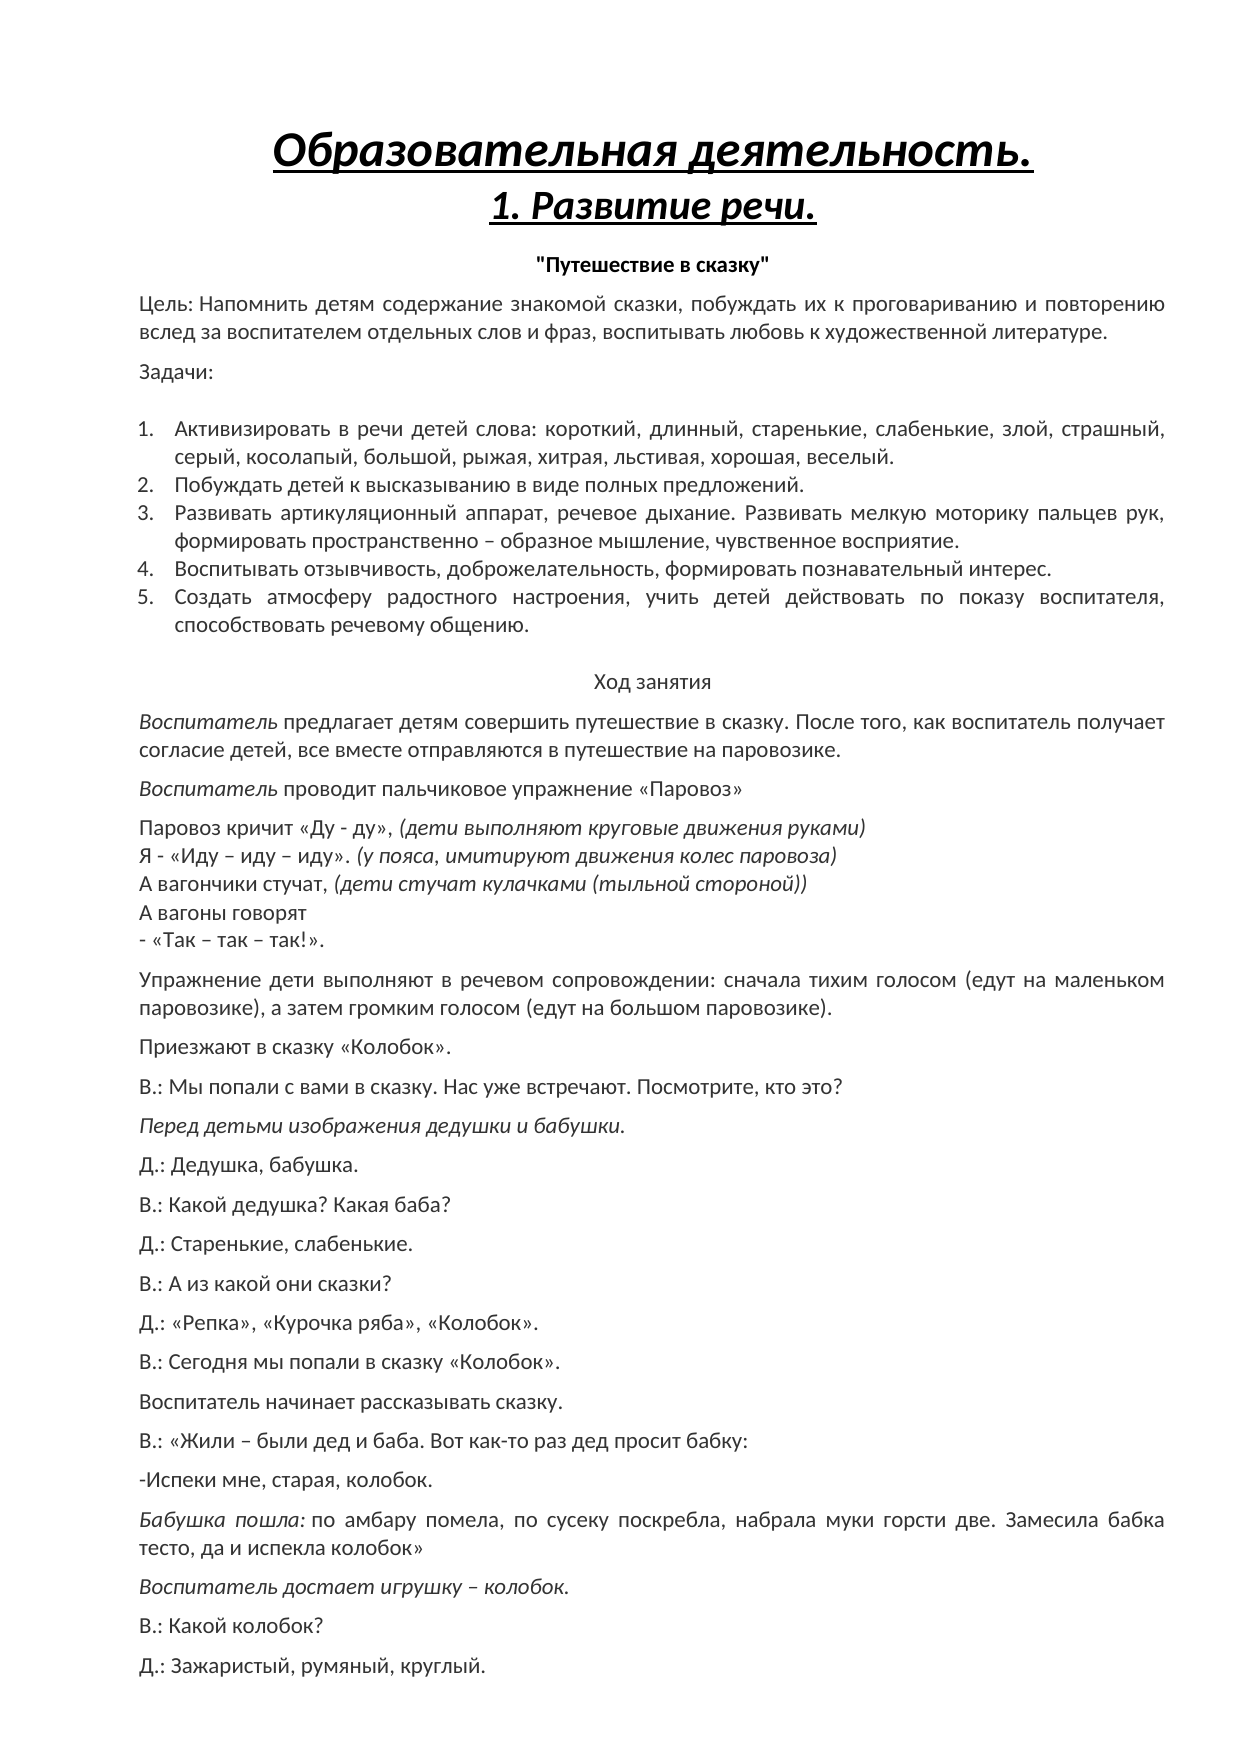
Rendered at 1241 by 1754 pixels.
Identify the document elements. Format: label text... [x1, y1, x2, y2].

text -Испеки мне, старая, колобок. [139, 1466, 1167, 1493]
text 1. Развитие речи. [139, 179, 1167, 230]
text "Путешествие в сказку" [139, 241, 1167, 278]
text Д.: «Репка», «Курочка ряба», «Колобок». [139, 1308, 1167, 1336]
list Создать атмосферу радостного настроения, учить детей действовать по показу воспитателя, способствовать речевому общению. [137, 582, 1167, 638]
list Побуждать детей к высказыванию в виде полных предложений. [137, 470, 1167, 498]
list Развивать артикуляционный аппарат, речевое дыхание. Развивать мелкую моторику пальцев рук, формировать пространственно – образное мышление, чувственное восприятие. [137, 498, 1167, 554]
text В.: А из какой они сказки? [139, 1269, 1167, 1297]
text Цель: Напомнить детям содержание знакомой сказки, побуждать их к проговариванию и повторению вслед за воспитателем отдельных слов и фраз, воспитывать любовь к художественной литературе. [139, 289, 1167, 346]
text Паровоз кричит «Ду - ду», (дети выполняют круговые движения руками) Я - «Иду – иду – иду». (у пояса, имитируют движения колес паровоза) А вагончики стучат, (дети стучат кулачками (тыльной стороной)) А вагоны говорят - «Так – так – так!». [139, 813, 1167, 954]
list Воспитывать отзывчивость, доброжелательность, формировать познавательный интерес. [137, 554, 1167, 582]
text Д.: Зажаристый, румяный, круглый. [139, 1651, 1167, 1679]
text Воспитатель предлагает детям совершить путешествие в сказку. После того, как воспитатель получает согласие детей, все вместе отправляются в путешествие на паровозике. [139, 707, 1167, 763]
text Воспитатель проводит пальчиковое упражнение «Паровоз» [139, 774, 1167, 802]
text Воспитатель начинает рассказывать сказку. [139, 1387, 1167, 1415]
text Приезжают в сказку «Колобок». [139, 1032, 1167, 1060]
text Перед детьми изображения дедушки и бабушки. [139, 1111, 1167, 1139]
text В.: Какой дедушка? Какая баба? [139, 1190, 1167, 1218]
text Д.: Старенькие, слабенькие. [139, 1229, 1167, 1257]
text Задачи: [139, 357, 1167, 385]
text Ход занятия [139, 667, 1167, 695]
text Д.: Дедушка, бабушка. [139, 1151, 1167, 1178]
text Образовательная деятельность. [139, 118, 1167, 179]
list Активизировать в речи детей слова: короткий, длинный, старенькие, слабенькие, злой, страшный, серый, косолапый, большой, рыжая, хитрая, льстивая, хорошая, веселый. [137, 414, 1167, 470]
text В.: «Жили – были дед и баба. Вот как-то раз дед просит бабку: [139, 1426, 1167, 1454]
text Упражнение дети выполняют в речевом сопровождении: сначала тихим голосом (едут на маленьком паровозике), а затем громким голосом (едут на большом паровозике). [139, 965, 1167, 1021]
text Бабушка пошла: по амбару помела, по сусеку поскребла, набрала муки горсти две. Замесила бабка тесто, да и испекла колобок» [139, 1505, 1167, 1561]
text Воспитатель достает игрушку – колобок. [139, 1572, 1167, 1600]
text В.: Мы попали с вами в сказку. Нас уже встречают. Посмотрите, кто это? [139, 1072, 1167, 1100]
text В.: Сегодня мы попали в сказку «Колобок». [139, 1347, 1167, 1375]
text В.: Какой колобок? [139, 1612, 1167, 1640]
